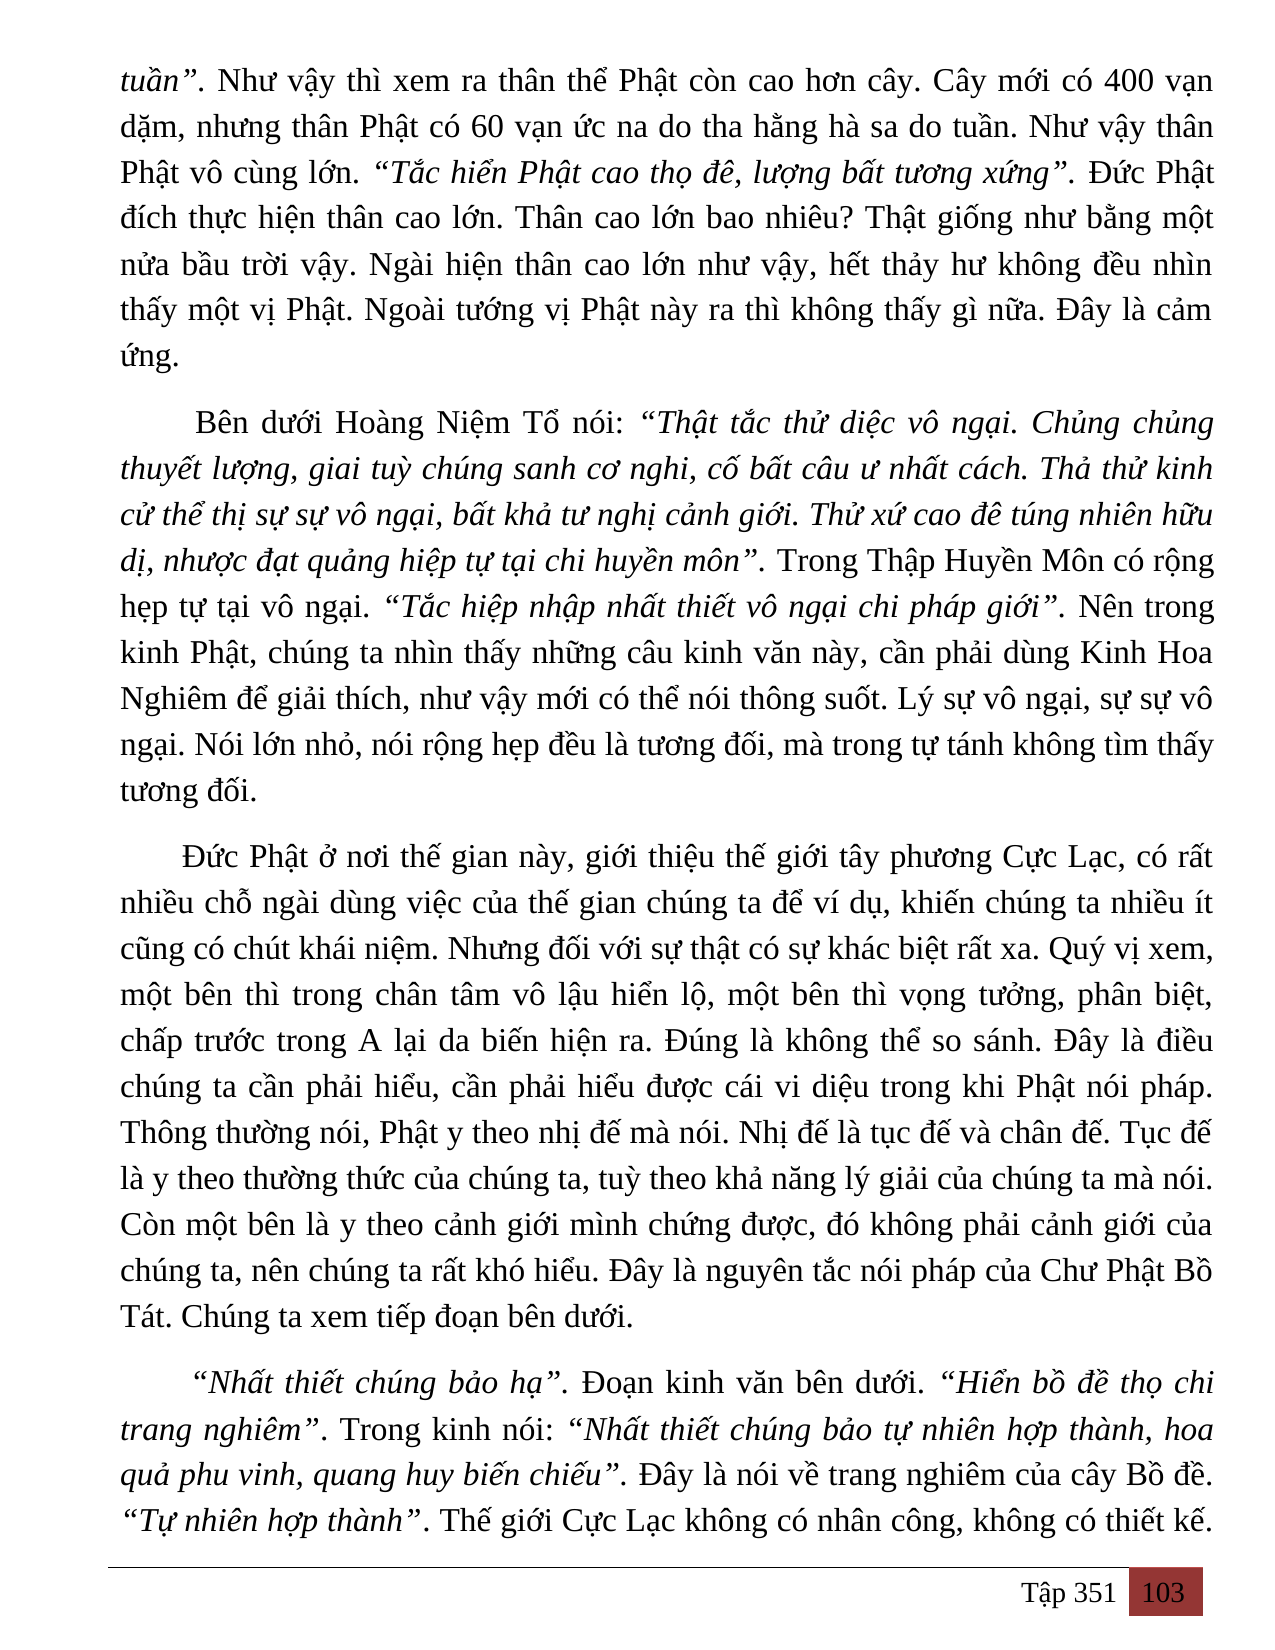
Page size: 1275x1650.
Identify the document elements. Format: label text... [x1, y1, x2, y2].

text Bên dưới Hoàng Niệm Tổ nói: “Thật tắc thử diệc vô ngại. Chủng chủng thuyết lượng, giai tuỳ chúng sanh cơ nghi, cố bất câu ư nhất cách. Thả thử kinh cử thể thị sự sự vô ngại, bất khả tư nghị cảnh giới. Thử xứ cao đê túng nhiên hữu dị, nhược đạt quảng hiệp tự tại chi huyền môn”. Trong Thập Huyền Môn có rộng hẹp tự tại vô ngại. “Tắc hiệp nhập nhất thiết vô ngại chi pháp giới”. Nên trong kinh Phật, chúng ta nhìn thấy những câu kinh văn này, cần phải dùng Kinh Hoa Nghiêm để giải thích, như vậy mới có thể nói thông suốt. Lý sự vô ngại, sự sự vô ngại. Nói lớn nhỏ, nói rộng hẹp đều là tương đối, mà trong tự tánh không tìm thấy tương đối. [120, 402, 1215, 808]
text Đức Phật ở nơi thế gian này, giới thiệu thế giới tây phương Cực Lạc, có rất nhiều chỗ ngài dùng việc của thế gian chúng ta để ví dụ, khiến chúng ta nhiều ít cũng có chút khái niệm. Nhưng đối với sự thật có sự khác biệt rất xa. Quý vị xem, một bên thì trong chân tâm vô lậu hiển lộ, một bên thì vọng tưởng, phân biệt, chấp trước trong A lại da biến hiện ra. Đúng là không thể so sánh. Đây là điều chúng ta cần phải hiểu, cần phải hiểu được cái vi diệu trong khi Phật nói pháp. Thông thường nói, Phật y theo nhị đế mà nói. Nhị đế là tục đế và chân đế. Tục đế là y theo thường thức của chúng ta, tuỳ theo khả năng lý giải của chúng ta mà nói. Còn một bên là y theo cảnh giới mình chứng được, đó không phải cảnh giới của chúng ta, nên chúng ta rất khó hiểu. Đây là nguyên tắc nói pháp của Chư Phật Bồ Tát. Chúng ta xem tiếp đoạn bên dưới. [120, 837, 1215, 1334]
